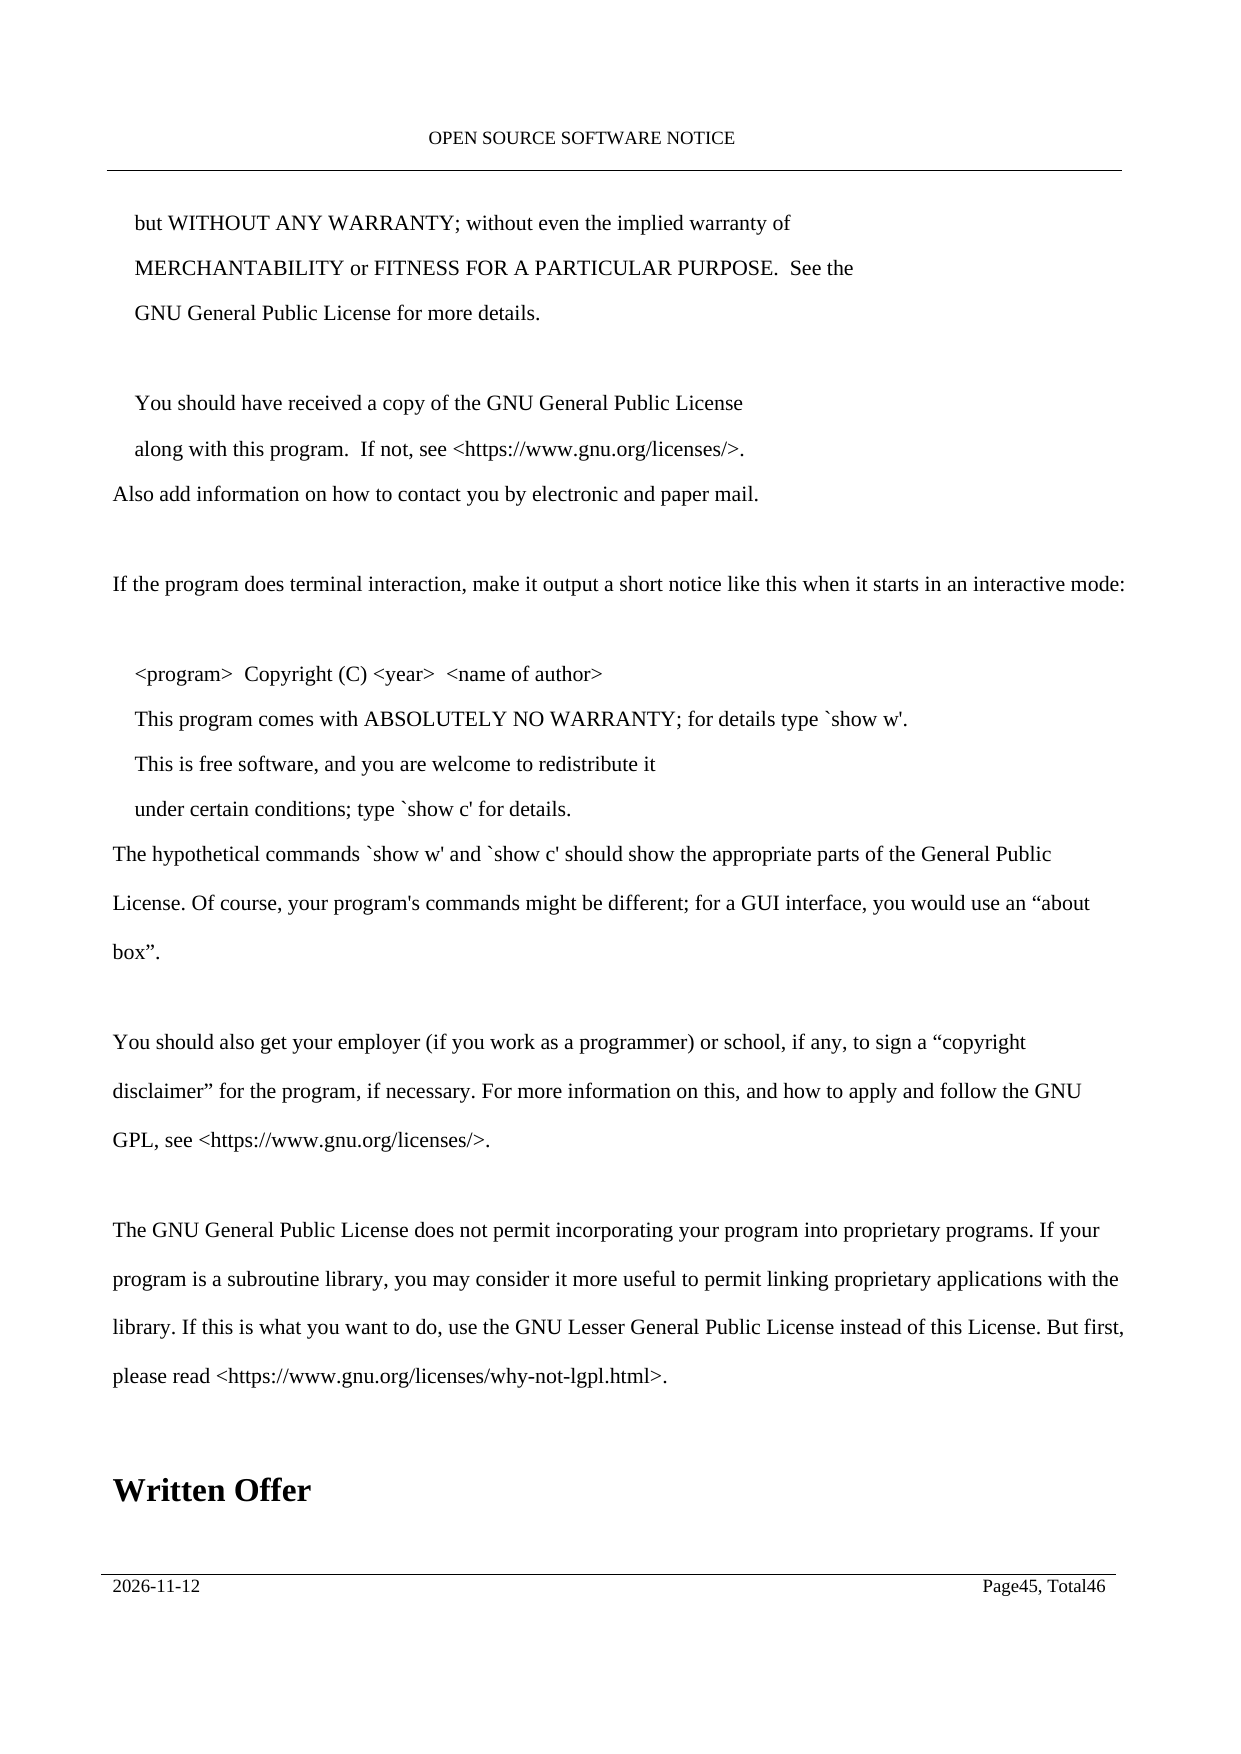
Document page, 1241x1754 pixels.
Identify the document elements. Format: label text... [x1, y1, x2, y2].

text <program> Copyright (C) <year> <name of author> [112, 657, 1128, 690]
text Also add information on how to contact you by electronic and paper mail. [112, 477, 1128, 509]
text along with this program. If not, see <https://www.gnu.org/licenses/>. [112, 432, 1128, 464]
text You should also get your employer (if you work as a programmer) or school, if any, to sign a “copyright disclaimer” for the program, if necessary. For more information on this, and how to apply and follow the GNU GPL, see <https://www.gnu.org/licenses/>. [112, 1026, 1128, 1156]
text Written Offer [112, 1457, 1128, 1522]
text The hypothetical commands `show w' and `show c' should show the appropriate parts of the General Public License. Of course, your program's commands might be different; for a GUI interface, you would use an “about box”. [112, 838, 1128, 968]
text If the program does terminal interaction, make it output a short notice like this when it starts in an interactive mode: [112, 567, 1128, 600]
text You should have received a copy of the GNU General Public License [112, 387, 1128, 419]
text but WITHOUT ANY WARRANTY; without even the implied warranty of [112, 206, 1128, 239]
text GNU General Public License for more details. [112, 297, 1128, 329]
text The GNU General Public License does not permit incorporating your program into proprietary programs. If your program is a subroutine library, you may consider it more useful to permit linking proprietary applications with the library. If this is what you want to do, use the GNU Lesser General Public License instead of this License. But first, please read <https://www.gnu.org/licenses/why-not-lgpl.html>. [112, 1213, 1128, 1441]
text This program comes with ABSOLUTELY NO WARRANTY; for details type `show w'. [112, 702, 1128, 735]
text This is free software, and you are welcome to redistribute it [112, 748, 1128, 780]
text MERCHANTABILITY or FITNESS FOR A PARTICULAR PURPOSE. See the [112, 251, 1128, 284]
text under certain conditions; type `show c' for details. [112, 793, 1128, 825]
